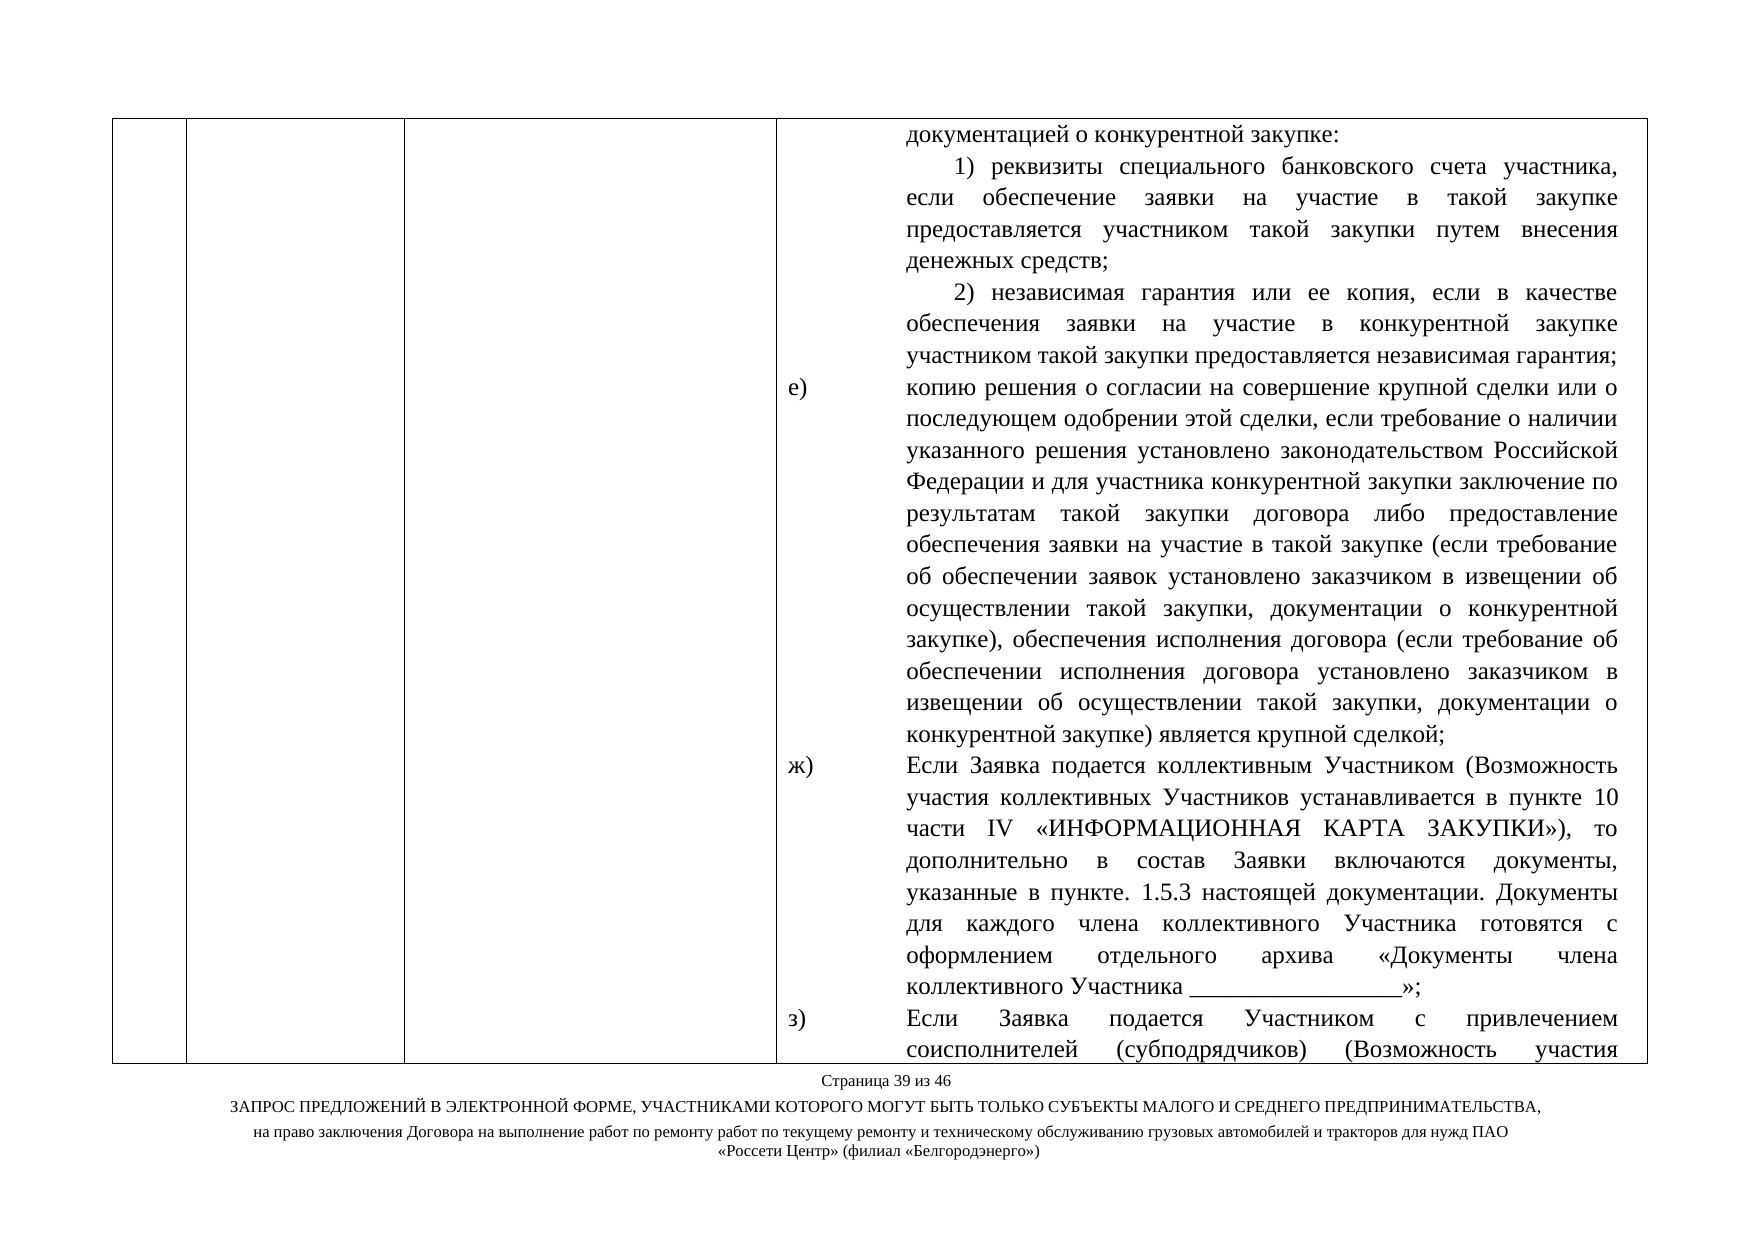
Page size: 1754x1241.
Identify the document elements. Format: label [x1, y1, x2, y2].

table_cell [113, 119, 186, 1063]
table_cell [777, 119, 1647, 1063]
table_cell [405, 119, 776, 1063]
table_cell [187, 119, 404, 1063]
